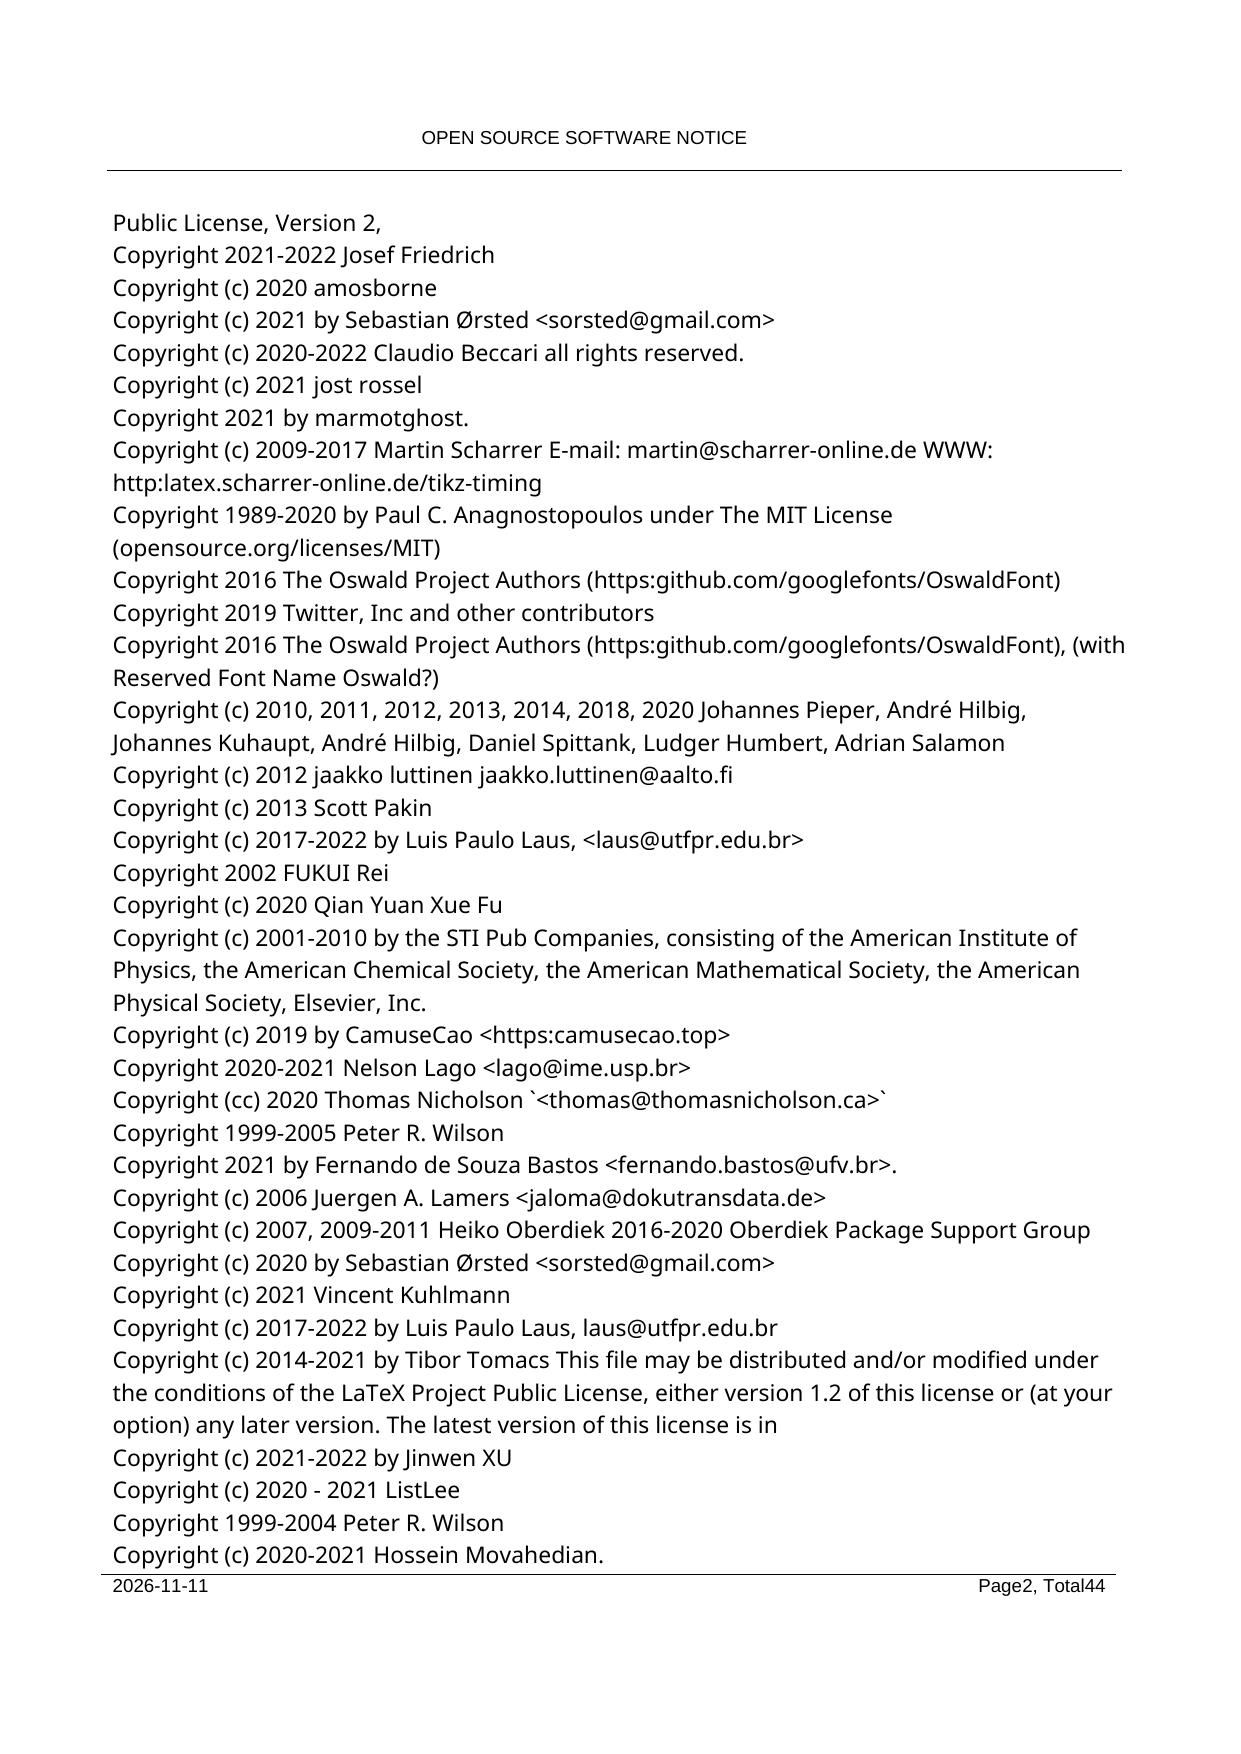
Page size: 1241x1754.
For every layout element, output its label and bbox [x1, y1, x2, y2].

text [112, 206, 1128, 1571]
